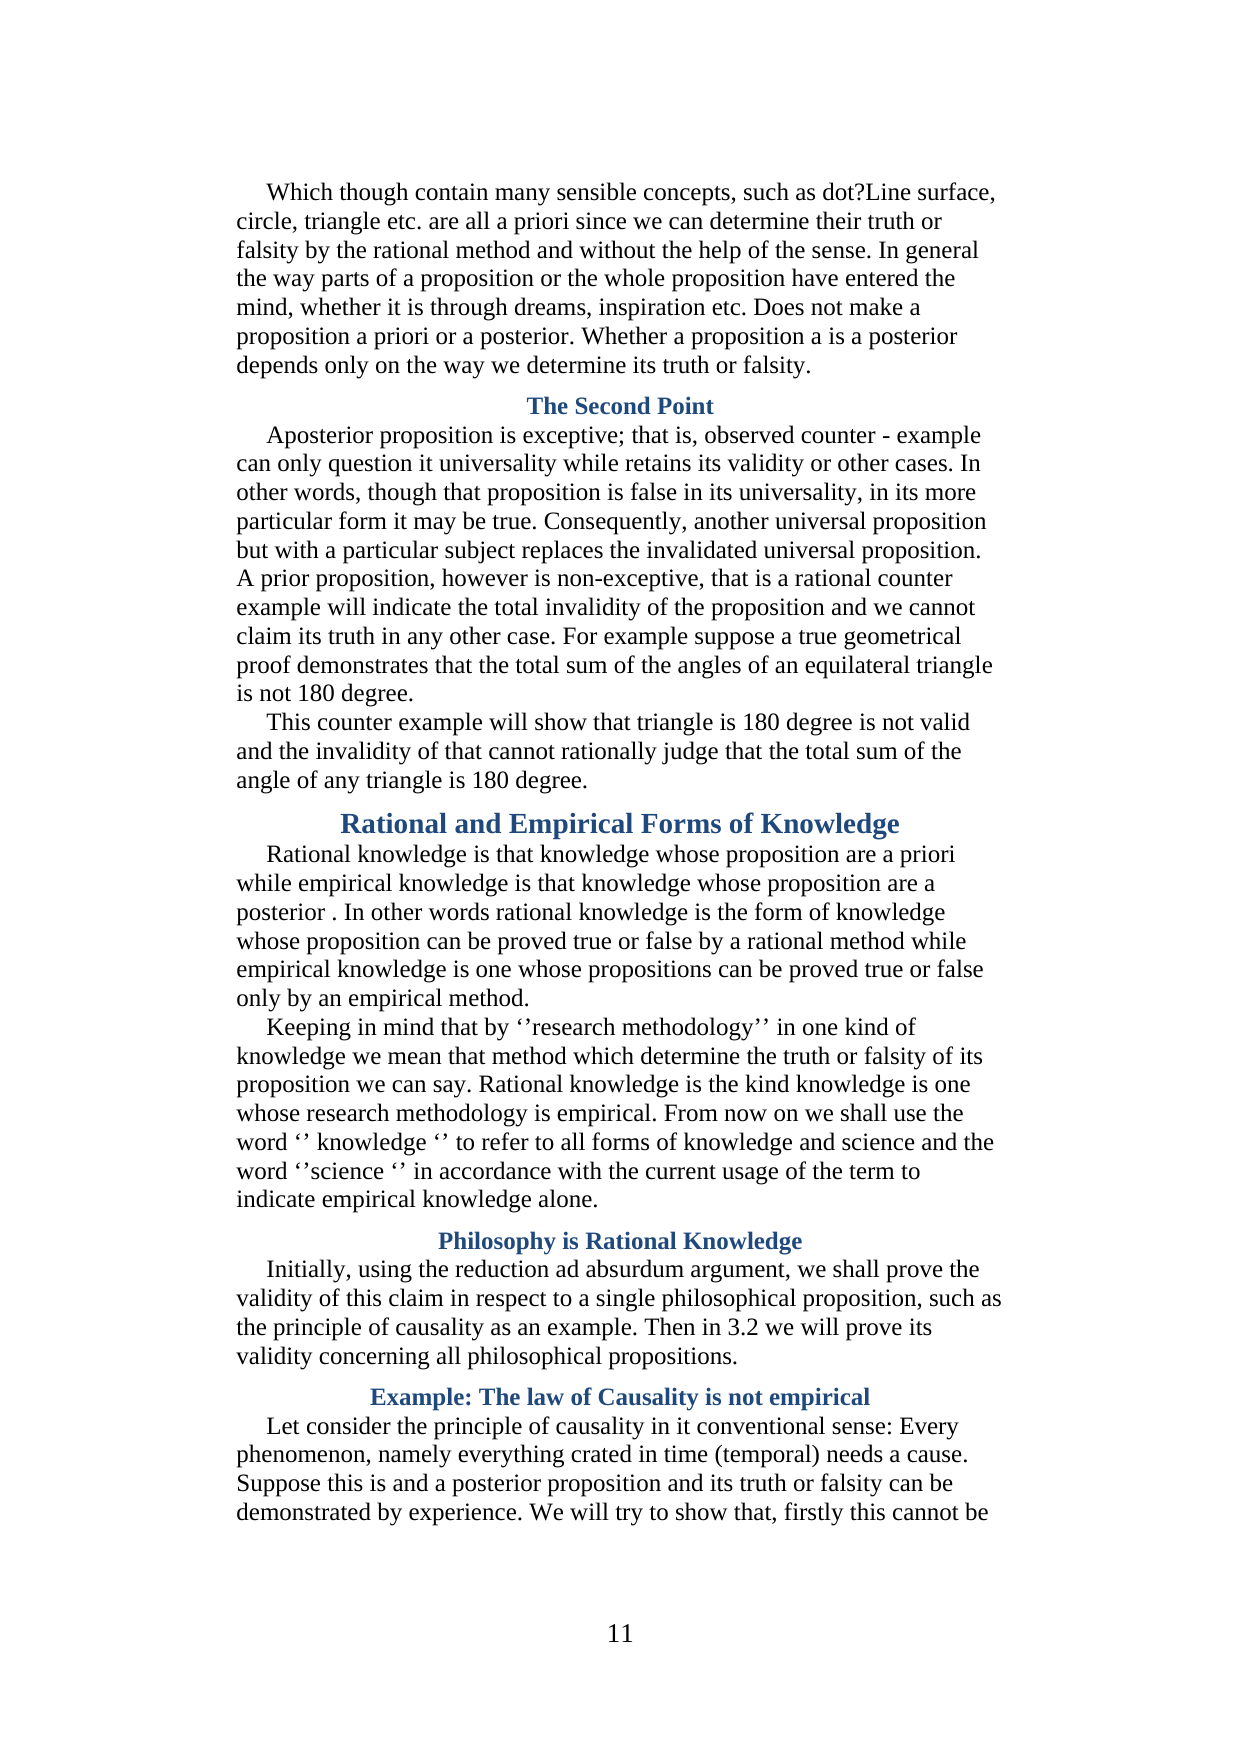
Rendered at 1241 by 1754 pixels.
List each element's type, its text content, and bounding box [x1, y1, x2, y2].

subtitle Example: The law of Causality is not empirical [236, 1382, 1004, 1411]
subtitle Rational and Empirical Forms of Knowledge [236, 806, 1004, 839]
text Rational knowledge is that knowledge whose proposition are a priori while empirical knowledge is that knowledge whose proposition are a posterior . In other words rational knowledge is the form of knowledge whose proposition can be proved true or false by a rational method while empirical knowledge is one whose propositions can be proved true or false only by an empirical method. [236, 839, 1004, 1012]
text Which though contain many sensible concepts, such as dot?Line surface, circle, triangle etc. are all a priori since we can determine their truth or falsity by the rational method and without the help of the sense. In general the way parts of a proposition or the whole proposition have entered the mind, whether it is through dreams, inspiration etc. Does not make a proposition a priori or a posterior. Whether a proposition a is a posterior depends only on the way we determine its truth or falsity. [236, 177, 1004, 378]
subtitle The Second Point [236, 391, 1004, 420]
subtitle Philosophy is Rational Knowledge [236, 1226, 1004, 1254]
text Keeping in mind that by ‘’research methodology’’ in one kind of knowledge we mean that method which determine the truth or falsity of its proposition we can say. Rational knowledge is the kind knowledge is one whose research methodology is empirical. From now on we shall use the word ‘’ knowledge ‘’ to refer to all forms of knowledge and science and the word ‘’science ‘’ in accordance with the current usage of the term to indicate empirical knowledge alone. [236, 1012, 1004, 1213]
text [236, 1411, 1004, 1526]
text Aposterior proposition is exceptive; that is, observed counter - example can only question it universality while retains its validity or other cases. In other words, though that proposition is false in its universality, in its more particular form it may be true. Consequently, another universal proposition but with a particular subject replaces the invalidated universal proposition. A prior proposition, however is non-exceptive, that is a rational counter example will indicate the total invalidity of the proposition and we cannot claim its truth in any other case. For example suppose a true geometrical proof demonstrates that the total sum of the angles of an equilateral triangle is not 180 degree. [236, 420, 1004, 707]
text This counter example will show that triangle is 180 degree is not valid and the invalidity of that cannot rationally judge that the total sum of the angle of any triangle is 180 degree. [236, 707, 1004, 793]
text Initially, using the reduction ad absurdum argument, we shall prove the validity of this claim in respect to a single philosophical proposition, such as the principle of causality as an example. Then in 3.2 we will prove its validity concerning all philosophical propositions. [236, 1254, 1004, 1369]
